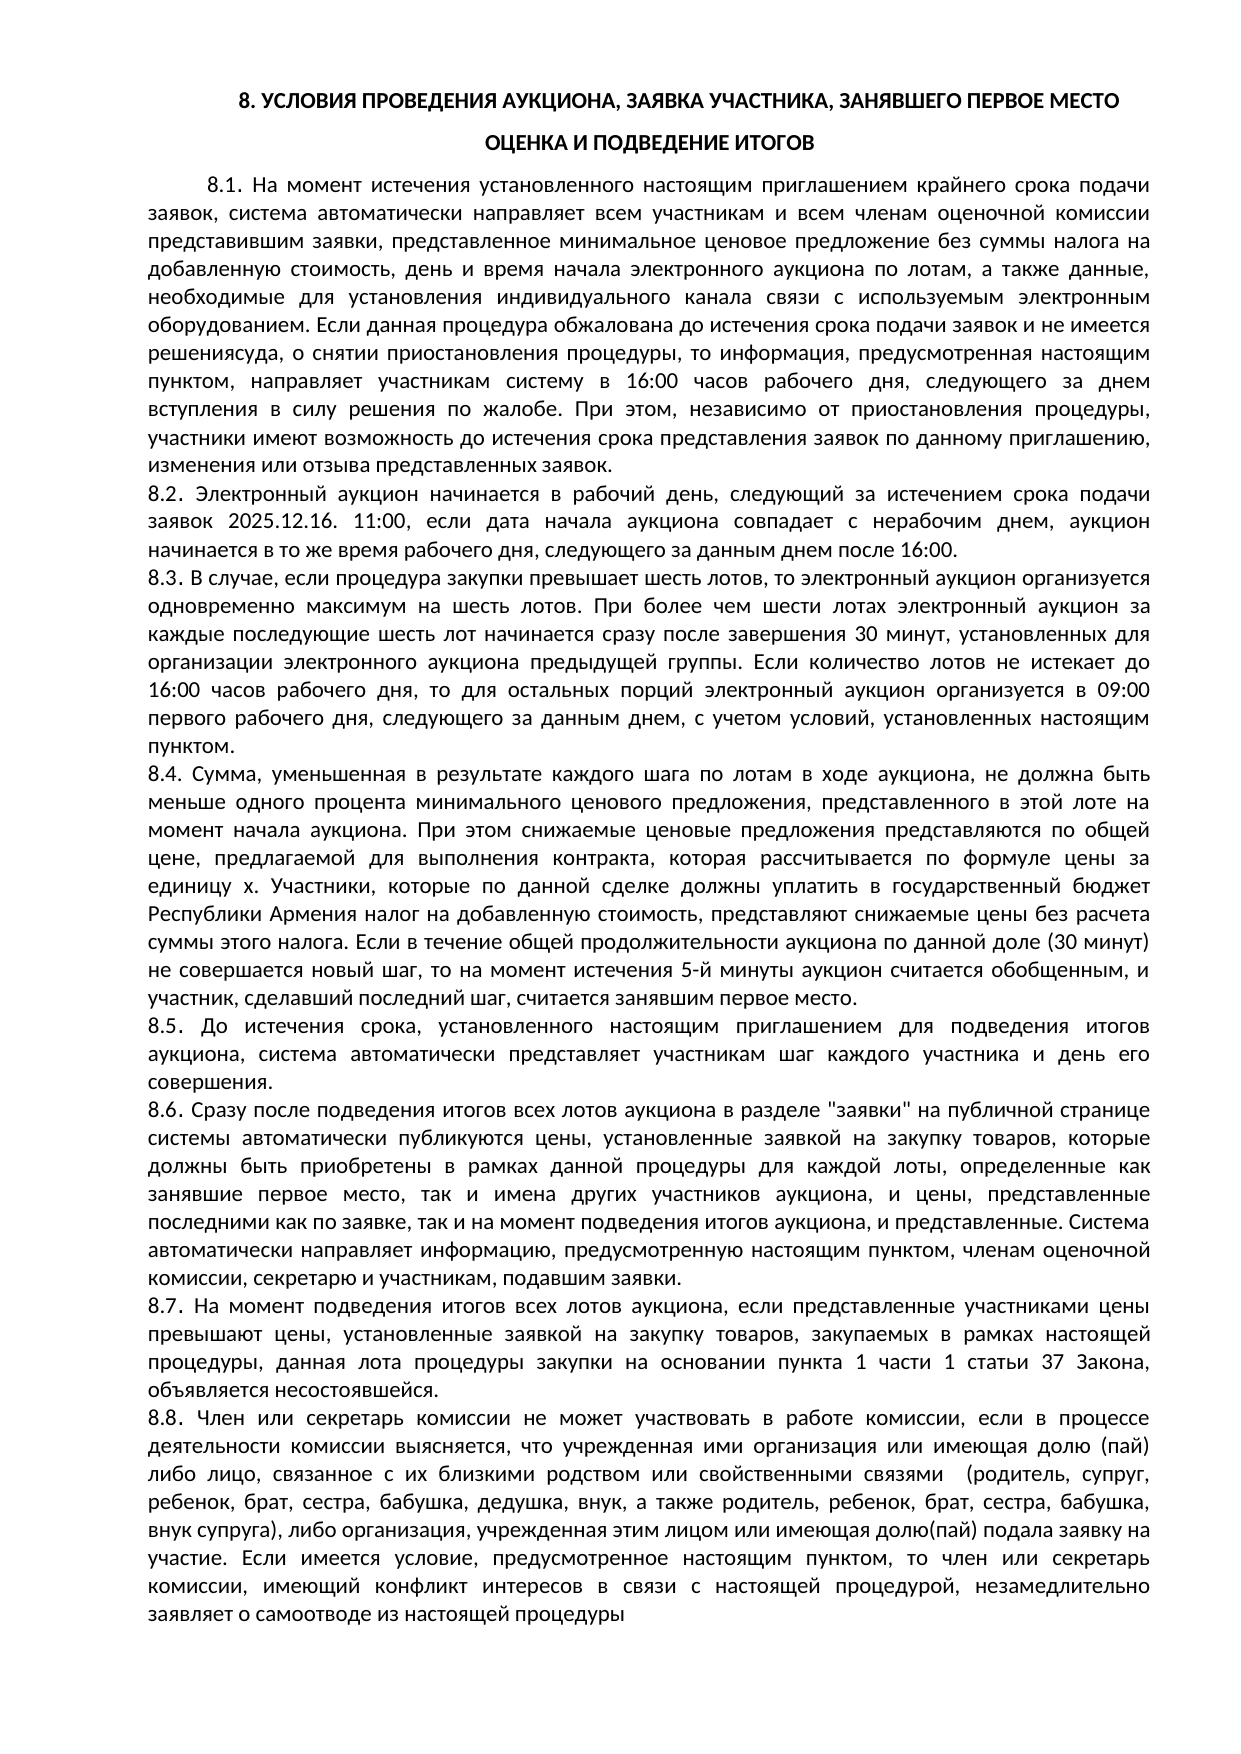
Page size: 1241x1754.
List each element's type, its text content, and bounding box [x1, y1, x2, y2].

text 8. УСЛОВИЯ ПРОВЕДЕНИЯ АУКЦИОНА, ЗАЯВКА УЧАСТНИКА, ЗАНЯВШЕГО ПЕРВОЕ МЕСТО ОЦЕНКА И ПОДВЕДЕНИЕ ИТОГОВ [148, 86, 1152, 156]
text 8.3․ В случае, если процедура закупки превышает шесть лотов, то электронный аукцион организуется одновременно максимум на шесть лотов. При более чем шести лотах электронный аукцион за каждые последующие шесть лот начинается сразу после завершения 30 минут, установленных для организации электронного аукциона предыдущей группы. Если количество лотов не истекает до 16:00 часов рабочего дня, то для остальных порций электронный аукцион организуется в 09:00 первого рабочего дня, следующего за данным днем, с учетом условий, установленных настоящим пунктом. [148, 563, 1152, 759]
text 8.1․ На момент истечения установленного настоящим приглашением крайнего срока подачи заявок, система автоматически направляет всем участникам и всем членам оценочной комиссии представившим заявки, представленное минимальное ценовое предложение без суммы налога на добавленную стоимость, день и время начала электронного аукциона по лотам, а также данные, необходимые для установления индивидуального канала связи с используемым электронным оборудованием. Если данная процедура обжалована до истечения срока подачи заявок и не имеется решениясуда, о снятии приостановления процедуры, то информация, предусмотренная настоящим пунктом, направляет участникам систему в 16:00 часов рабочего дня, следующего за днем вступления в силу решения по жалобе. При этом, независимо от приостановления процедуры, участники имеют возможность до истечения срока представления заявок по данному приглашению, изменения или отзыва представленных заявок. [148, 170, 1152, 479]
text 8.5․ До истечения срока, установленного настоящим приглашением для подведения итогов аукциона, система автоматически представляет участникам шаг каждого участника и день его совершения. [148, 1011, 1152, 1095]
text 8.8․ Член или секретарь комиссии не может участвовать в работе комиссии, если в процессе деятельности комиссии выясняется, что учрежденная ими организация или имеющая долю (пай) либо лицо, связанное с их близкими родством или свойственными связями (родитель, супруг, ребенок, брат, сестра, бабушка, дедушка, внук, а также родитель, ребенок, брат, сестра, бабушка, внук супруга), либо организация, учрежденная этим лицом или имеющая долю(пай) подала заявку на участие. Если имеется условие, предусмотренное настоящим пунктом, то член или секретарь комиссии, имеющий конфликт интересов в связи с настоящей процедурой, незамедлительно заявляет о самоотводе из настоящей процедуры [148, 1403, 1152, 1627]
text 8.2․ Электронный аукцион начинается в рабочий день, следующий за истечением срока подачи заявок 2025.12.16. 11:00 , если дата начала аукциона совпадает с нерабочим днем, аукцион начинается в то же время рабочего дня, следующего за данным днем после 16:00. [148, 479, 1152, 563]
text 8.6․ Сразу после подведения итогов всех лотов аукциона в разделе "заявки" на публичной странице системы автоматически публикуются цены, установленные заявкой на закупку товаров, которые должны быть приобретены в рамках данной процедуры для каждой лоты, определенные как занявшие первое место, так и имена других участников аукциона, и цены, представленные последними как по заявке, так и на момент подведения итогов аукциона, и представленные. Система автоматически направляет информацию, предусмотренную настоящим пунктом, членам оценочной комиссии, секретарю и участникам, подавшим заявки. [148, 1095, 1152, 1291]
text 8.7․ На момент подведения итогов всех лотов аукциона, если представленные участниками цены превышают цены, установленные заявкой на закупку товаров, закупаемых в рамках настоящей процедуры, данная лота процедуры закупки на основании пункта 1 части 1 статьи 37 Закона, объявляется несостоявшейся. [148, 1291, 1152, 1403]
text 8.4. Сумма, уменьшенная в результате каждого шага по лотам в ходе аукциона, не должна быть меньше одного процента минимального ценового предложения, представленного в этой лоте на момент начала аукциона. При этом снижаемые ценовые предложения представляются по общей цене, предлагаемой для выполнения контракта, которая рассчитывается по формуле цены за единицу x. Участники, которые по данной сделке должны уплатить в государственный бюджет Республики Армения налог на добавленную стоимость, представляют снижаемые цены без расчета суммы этого налога. Если в течение общей продолжительности аукциона по данной доле (30 минут) не совершается новый шаг, то на момент истечения 5-й минуты аукцион считается обобщенным, и участник, сделавший последний шаг, считается занявшим первое место. [148, 759, 1152, 1011]
